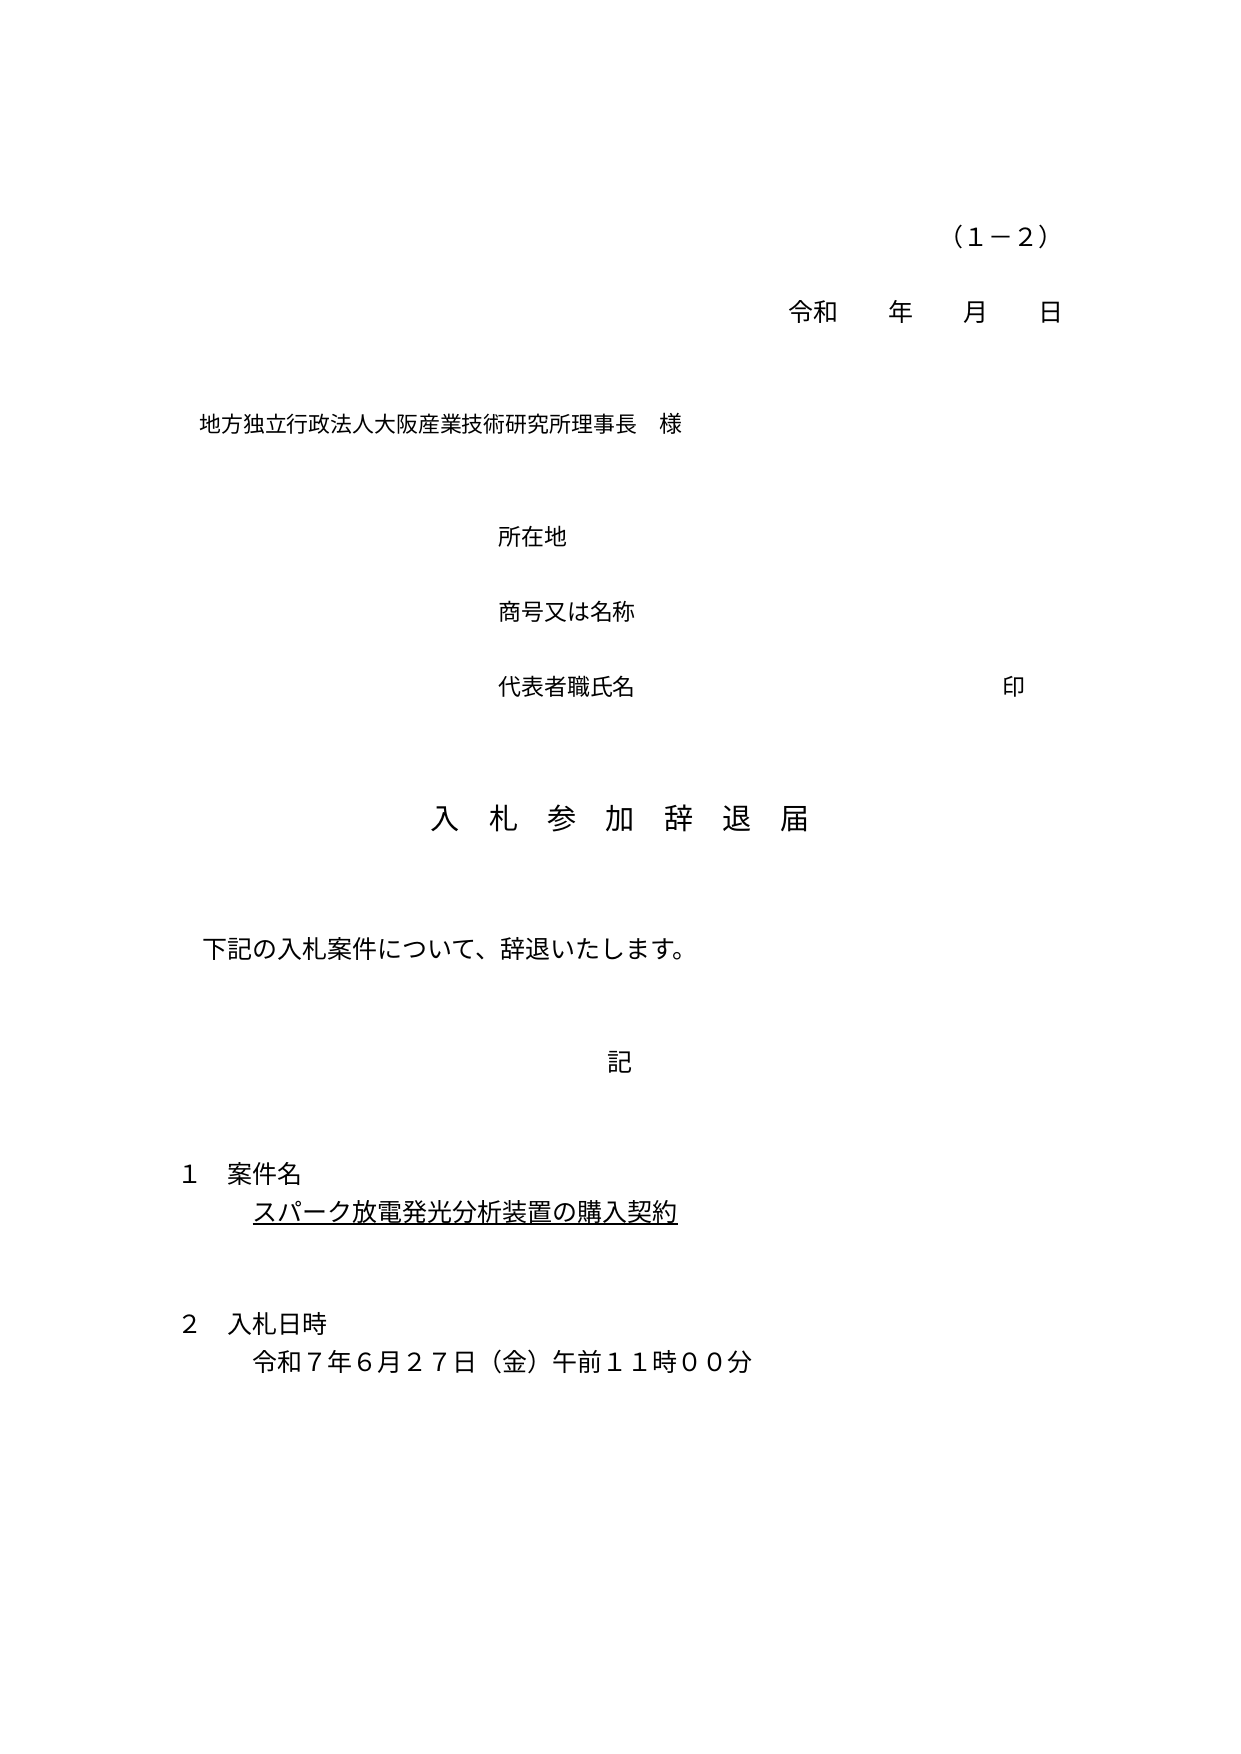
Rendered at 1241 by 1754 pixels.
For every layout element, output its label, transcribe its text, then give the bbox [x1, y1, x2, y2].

text スパーク放電発光分析装置の購入契約 [177, 1192, 1063, 1229]
subtitle 記 [177, 1042, 1063, 1079]
text 令和 年 月 日 [177, 292, 1063, 329]
text １ 案件名 [177, 1154, 1063, 1192]
text （１－２） [177, 217, 1063, 254]
text 地方独立行政法人大阪産業技術研究所理事長 様 [177, 404, 1063, 442]
text 所在地 [177, 517, 1063, 554]
text 令和７年６月２７日（金）午前１１時００分 [177, 1342, 1063, 1379]
text 下記の入札案件について、辞退いたします。 [177, 929, 1063, 967]
text 商号又は名称 [177, 592, 1063, 629]
text ２ 入札日時 [177, 1304, 1063, 1342]
text 代表者職氏名 印 [177, 667, 1063, 704]
text 入 札 参 加 辞 退 届 [177, 779, 1063, 854]
